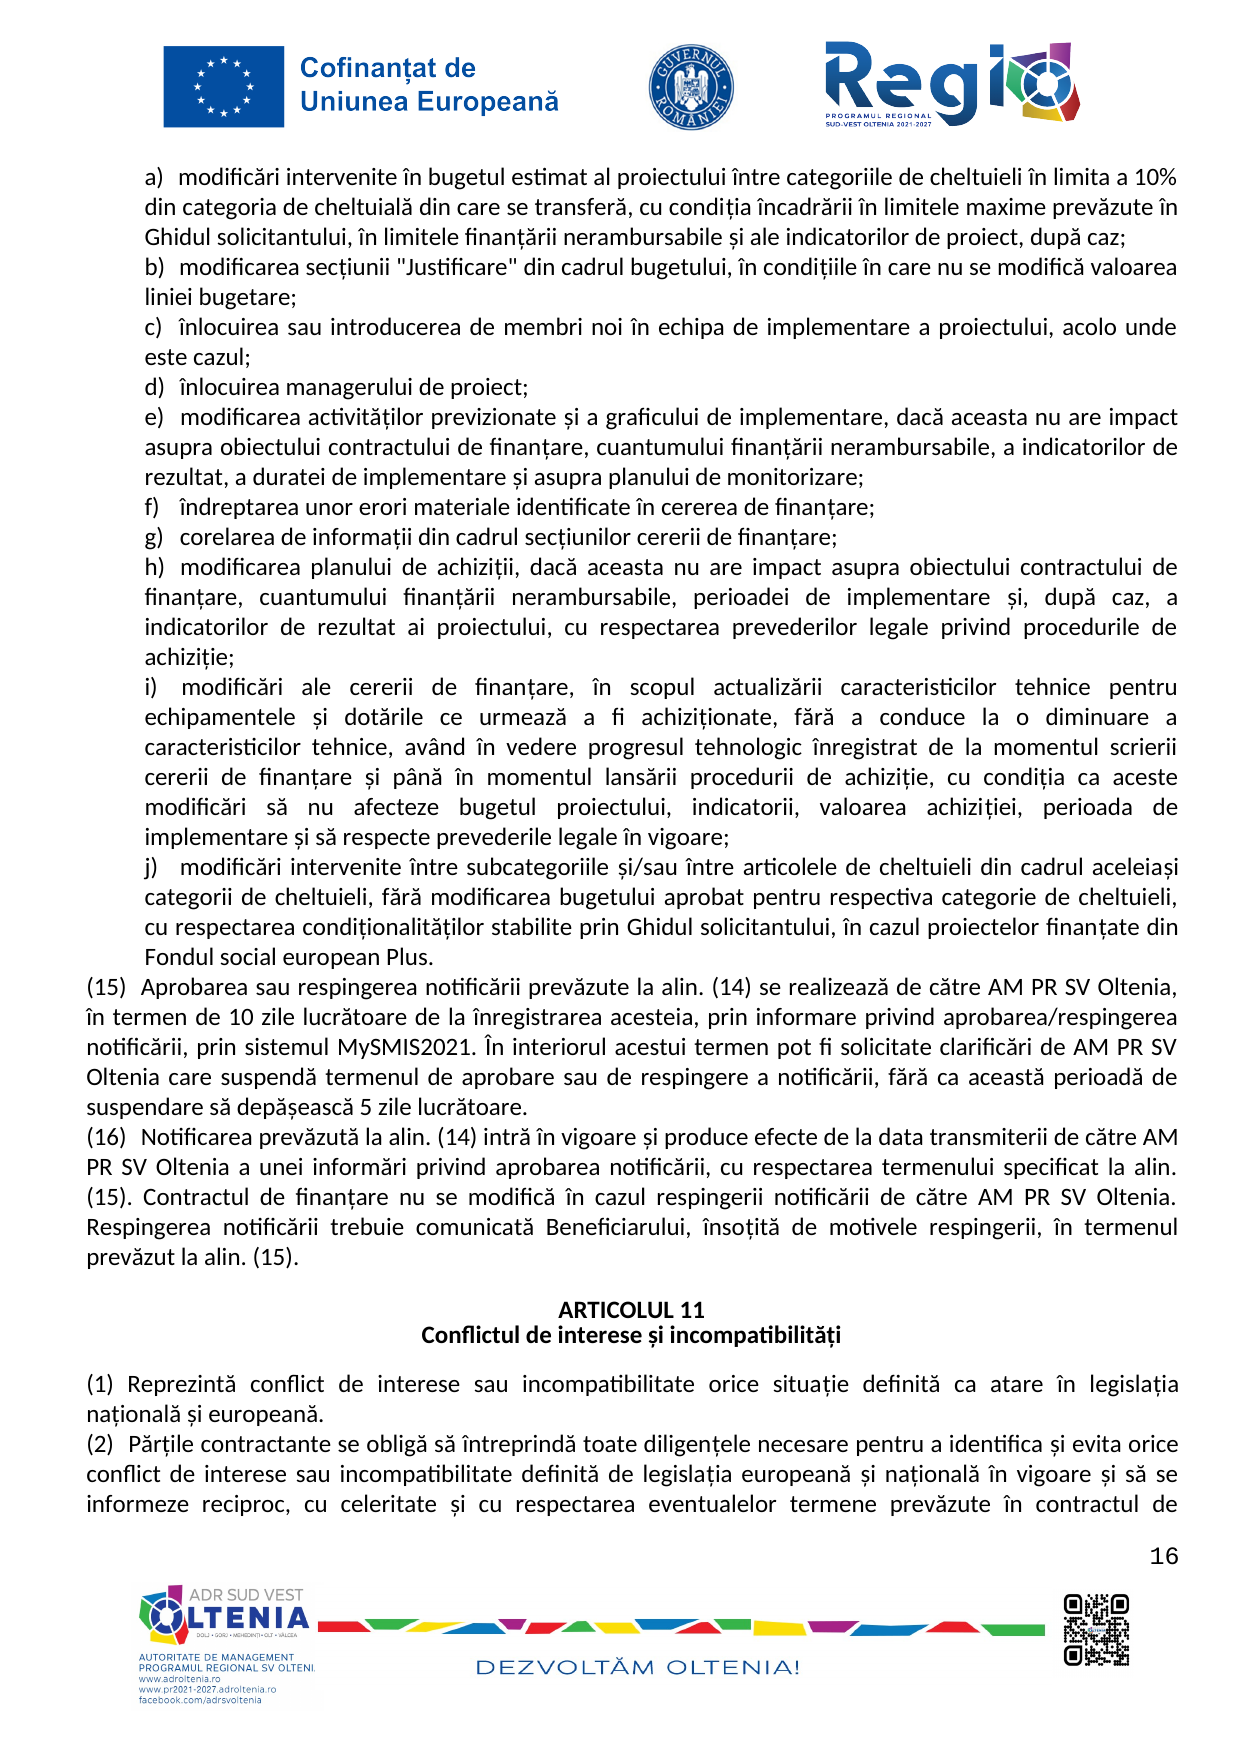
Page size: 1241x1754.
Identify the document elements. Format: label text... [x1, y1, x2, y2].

subtitle Conflictul de interese şi incompatibilităţi [86, 1323, 1177, 1349]
list Aprobarea sau respingerea notificării prevăzute la alin. (14) se realizează de către AM PR SV Oltenia, în termen de 10 zile lucrătoare de la înregistrarea acesteia, prin informare privind aprobarea/respingerea notificării, prin sistemul MySMIS2021. În interiorul acestui termen pot fi solicitate clarificări de AM PR SV Oltenia care suspendă termenul de aprobare sau de respingere a notificării, fără ca această perioadă de suspendare să depăşească 5 zile lucrătoare. [86, 971, 1179, 1121]
picture [645, 42, 739, 132]
list modificări intervenite în bugetul estimat al proiectului între categoriile de cheltuieli în limita a 10% din categoria de cheltuială din care se transferă, cu condiţia încadrării în limitele maxime prevăzute în Ghidul solicitantului, în limitele finanţării nerambursabile şi ale indicatorilor de proiect, după caz; [144, 161, 1179, 251]
subtitle ARTICOLUL 11 [86, 1298, 1177, 1323]
list înlocuirea managerului de proiect; [144, 371, 1179, 401]
list Notificarea prevăzută la alin. (14) intră în vigoare şi produce efecte de la data transmiterii de către AM PR SV Oltenia a unei informări privind aprobarea notificării, cu respectarea termenului specificat la alin. (15). Contractul de finanţare nu se modifică în cazul respingerii notificării de către AM PR SV Oltenia. Respingerea notificării trebuie comunicată Beneficiarului, însoţită de motivele respingerii, în termenul prevăzut la alin. (15). [86, 1121, 1179, 1271]
picture [158, 42, 561, 131]
picture [131, 1582, 1134, 1711]
picture [823, 40, 1082, 129]
list modificări ale cererii de finanţare, în scopul actualizării caracteristicilor tehnice pentru echipamentele şi dotările ce urmează a fi achiziţionate, fără a conduce la o diminuare a caracteristicilor tehnice, având în vedere progresul tehnologic înregistrat de la momentul scrierii cererii de finanţare şi până în momentul lansării procedurii de achiziţie, cu condiţia ca aceste modificări să nu afecteze bugetul proiectului, indicatorii, valoarea achiziţiei, perioada de implementare şi să respecte prevederile legale în vigoare; [144, 671, 1179, 851]
list corelarea de informaţii din cadrul secţiunilor cererii de finanţare; [144, 521, 1179, 551]
list înlocuirea sau introducerea de membri noi în echipa de implementare a proiectului, acolo unde este cazul; [144, 311, 1179, 371]
list îndreptarea unor erori materiale identificate în cererea de finanţare; [144, 491, 1179, 521]
list modificarea activităţilor previzionate şi a graficului de implementare, dacă aceasta nu are impact asupra obiectului contractului de finanţare, cuantumului finanţării nerambursabile, a indicatorilor de rezultat, a duratei de implementare şi asupra planului de monitorizare; [144, 401, 1179, 491]
list modificarea secţiunii "Justificare" din cadrul bugetului, în condiţiile în care nu se modifică valoarea liniei bugetare; [144, 251, 1179, 311]
list modificări intervenite între subcategoriile şi/sau între articolele de cheltuieli din cadrul aceleiaşi categorii de cheltuieli, fără modificarea bugetului aprobat pentru respectiva categorie de cheltuieli, cu respectarea condiţionalităţilor stabilite prin Ghidul solicitantului, în cazul proiectelor finanţate din Fondul social european Plus. [144, 851, 1179, 971]
list modificarea planului de achiziţii, dacă aceasta nu are impact asupra obiectului contractului de finanţare, cuantumului finanţării nerambursabile, perioadei de implementare şi, după caz, a indicatorilor de rezultat ai proiectului, cu respectarea prevederilor legale privind procedurile de achiziţie; [144, 551, 1179, 671]
list Reprezintă conflict de interese sau incompatibilitate orice situaţie definită ca atare în legislaţia naţională şi europeană. [86, 1368, 1179, 1428]
